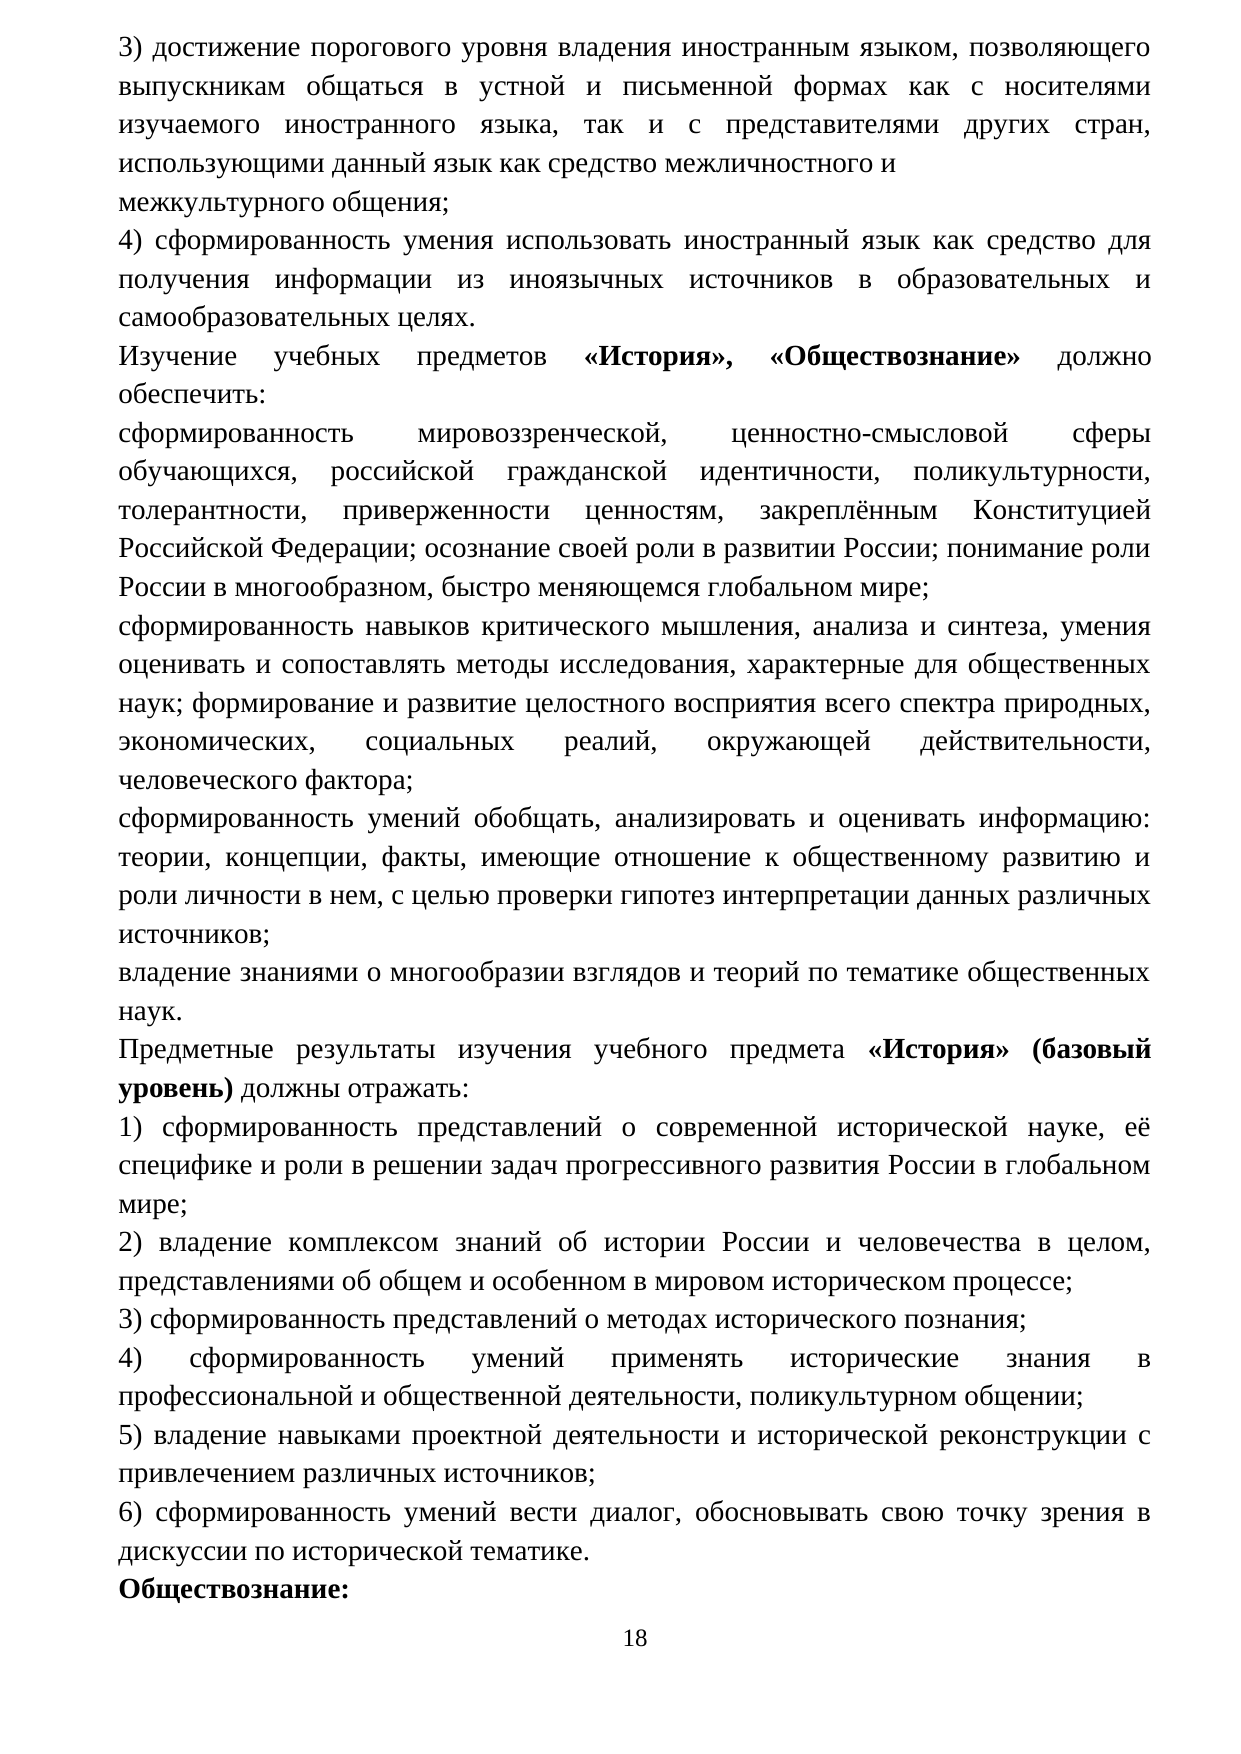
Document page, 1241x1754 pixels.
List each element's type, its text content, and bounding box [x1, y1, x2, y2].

text 4) сформированность умения использовать иностранный язык как средство для получения информации из иноязычных источников в образовательных и самообразовательных целях. [118, 222, 1152, 333]
text 4) сформированность умений применять исторические знания в профессиональной и общественной деятельности, поликультурном общении; [118, 1340, 1152, 1412]
text сформированность навыков критического мышления, анализа и синтеза, умения оценивать и сопоставлять методы исследования, характерные для общественных наук; формирование и развитие целостного восприятия всего спектра природных, экономических, социальных реалий, окружающей действительности, человеческого фактора; [118, 608, 1152, 795]
text 5) владение навыками проектной деятельности и исторической реконструкции с привлечением различных источников; [118, 1417, 1152, 1489]
text Предметные результаты изучения учебного предмета «История» (базовый уровень) должны отражать: [118, 1032, 1152, 1104]
text Изучение учебных предметов «История», «Обществознание» должно обеспечить: [118, 338, 1152, 410]
text 1) сформированность представлений о современной исторической науке, её специфике и роли в решении задач прогрессивного развития России в глобальном мире; [118, 1109, 1152, 1219]
text 2) владение комплексом знаний об истории России и человечества в целом, представлениями об общем и особенном в мировом историческом процессе; [118, 1224, 1152, 1296]
text владение знаниями о многообразии взглядов и теорий по тематике общественных наук. [118, 954, 1152, 1027]
text межкультурного общения; [118, 184, 1152, 217]
text 6) сформированность умений вести диалог, обосновывать свою точку зрения в дискуссии по исторической тематике. [118, 1494, 1152, 1566]
text сформированность мировоззренческой, ценностно-смысловой сферы обучающихся, российской гражданской идентичности, поликультурности, толерантности, приверженности ценностям, закреплённым Конституцией Российской Федерации; осознание своей роли в развитии России; понимание роли России в многообразном, быстро меняющемся глобальном мире; [118, 415, 1152, 603]
text 3) сформированность представлений о методах исторического познания; [118, 1301, 1152, 1335]
text сформированность умений обобщать, анализировать и оценивать информацию: теории, концепции, факты, имеющие отношение к общественному развитию и роли личности в нем, с целью проверки гипотез интерпретации данных различных источников; [118, 800, 1152, 949]
text 3) достижение порогового уровня владения иностранным языком, позволяющего выпускникам общаться в устной и письменной формах как с носителями изучаемого иностранного языка, так и с представителями других стран, использующими данный язык как средство межличностного и [118, 29, 1152, 179]
text Обществознание: [118, 1571, 1152, 1605]
